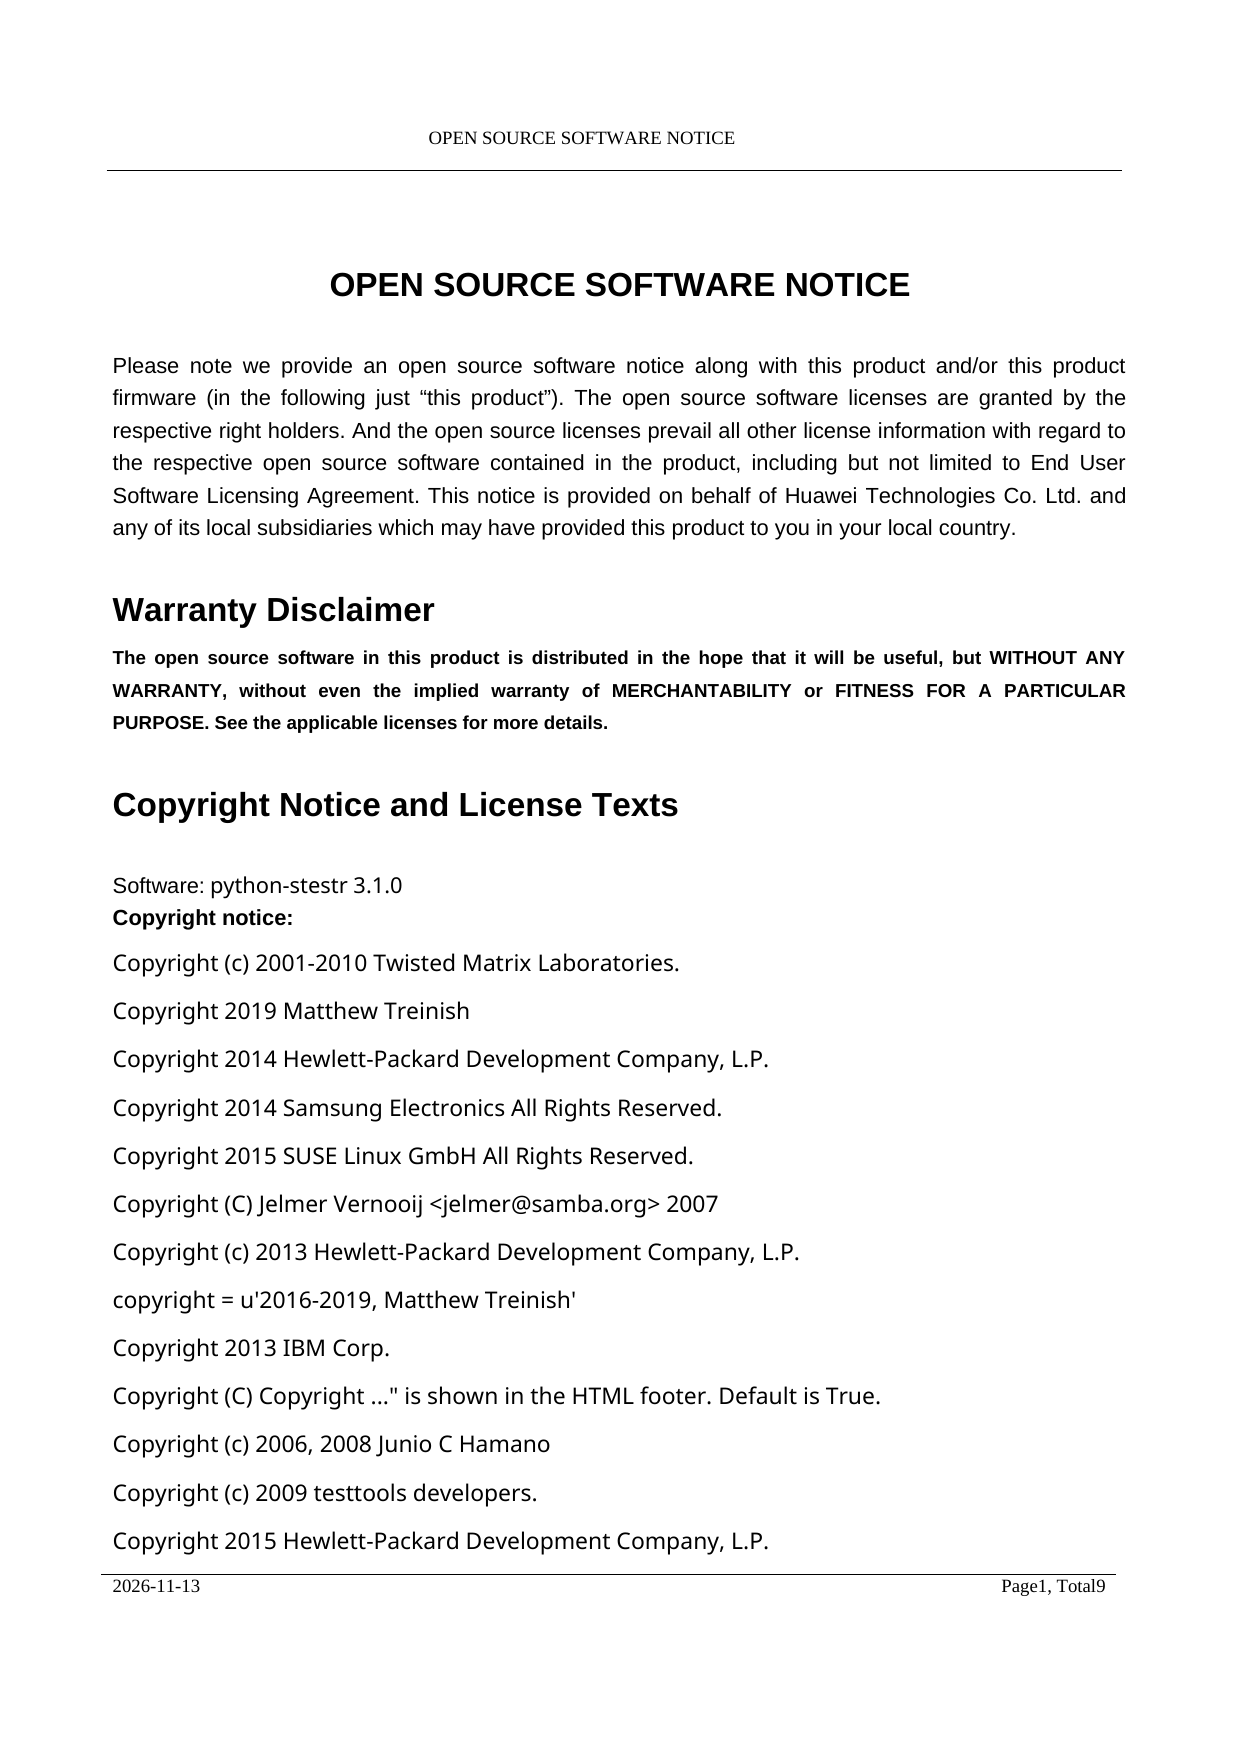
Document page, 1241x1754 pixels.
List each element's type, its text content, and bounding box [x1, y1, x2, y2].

text Copyright 2015 SUSE Linux GmbH All Rights Reserved. [112, 1139, 1128, 1172]
text OPEN SOURCE SOFTWARE NOTICE [112, 251, 1128, 316]
text Copyright (c) 2001-2010 Twisted Matrix Laboratories. [112, 947, 1128, 979]
text Copyright 2014 Hewlett-Packard Development Company, L.P. [112, 1043, 1128, 1075]
text Copyright (C) Copyright ..." is shown in the HTML footer. Default is True. [112, 1380, 1128, 1412]
text Copyright 2013 IBM Corp. [112, 1332, 1128, 1364]
text Copyright (c) 2013 Hewlett-Packard Development Company, L.P. [112, 1235, 1128, 1268]
text Copyright notice: [112, 901, 1128, 934]
text Copyright (c) 2009 testtools developers. [112, 1476, 1128, 1508]
text Copyright 2014 Samsung Electronics All Rights Reserved. [112, 1091, 1128, 1123]
text copyright = u'2016-2019, Matthew Treinish' [112, 1283, 1128, 1316]
text Copyright 2015 Hewlett-Packard Development Company, L.P. [112, 1524, 1128, 1557]
text Copyright (C) Jelmer Vernooij <jelmer@samba.org> 2007 [112, 1187, 1128, 1220]
text Warranty Disclaimer [112, 576, 1128, 641]
text Copyright (c) 2006, 2008 Junio C Hamano [112, 1428, 1128, 1460]
text Copyright 2019 Matthew Treinish [112, 995, 1128, 1027]
text Please note we provide an open source software notice along with this product and/or this product firmware (in the following just “this product”). The open source software licenses are granted by the respective right holders. And the open source licenses prevail all other license information with regard to the respective open source software contained in the product, including but not limited to End User Software Licensing Agreement. This notice is provided on behalf of Huawei Technologies Co. Ltd. and any of its local subsidiaries which may have provided this product to you in your local country. [112, 349, 1128, 544]
text The open source software in this product is distributed in the hope that it will be useful, but WITHOUT ANY WARRANTY, without even the implied warranty of MERCHANTABILITY or FITNESS FOR A PARTICULAR PURPOSE. See the applicable licenses for more details. [112, 641, 1128, 739]
text Software: python-stestr 3.1.0 [112, 869, 1128, 901]
text Copyright Notice and License Texts [112, 771, 1128, 836]
